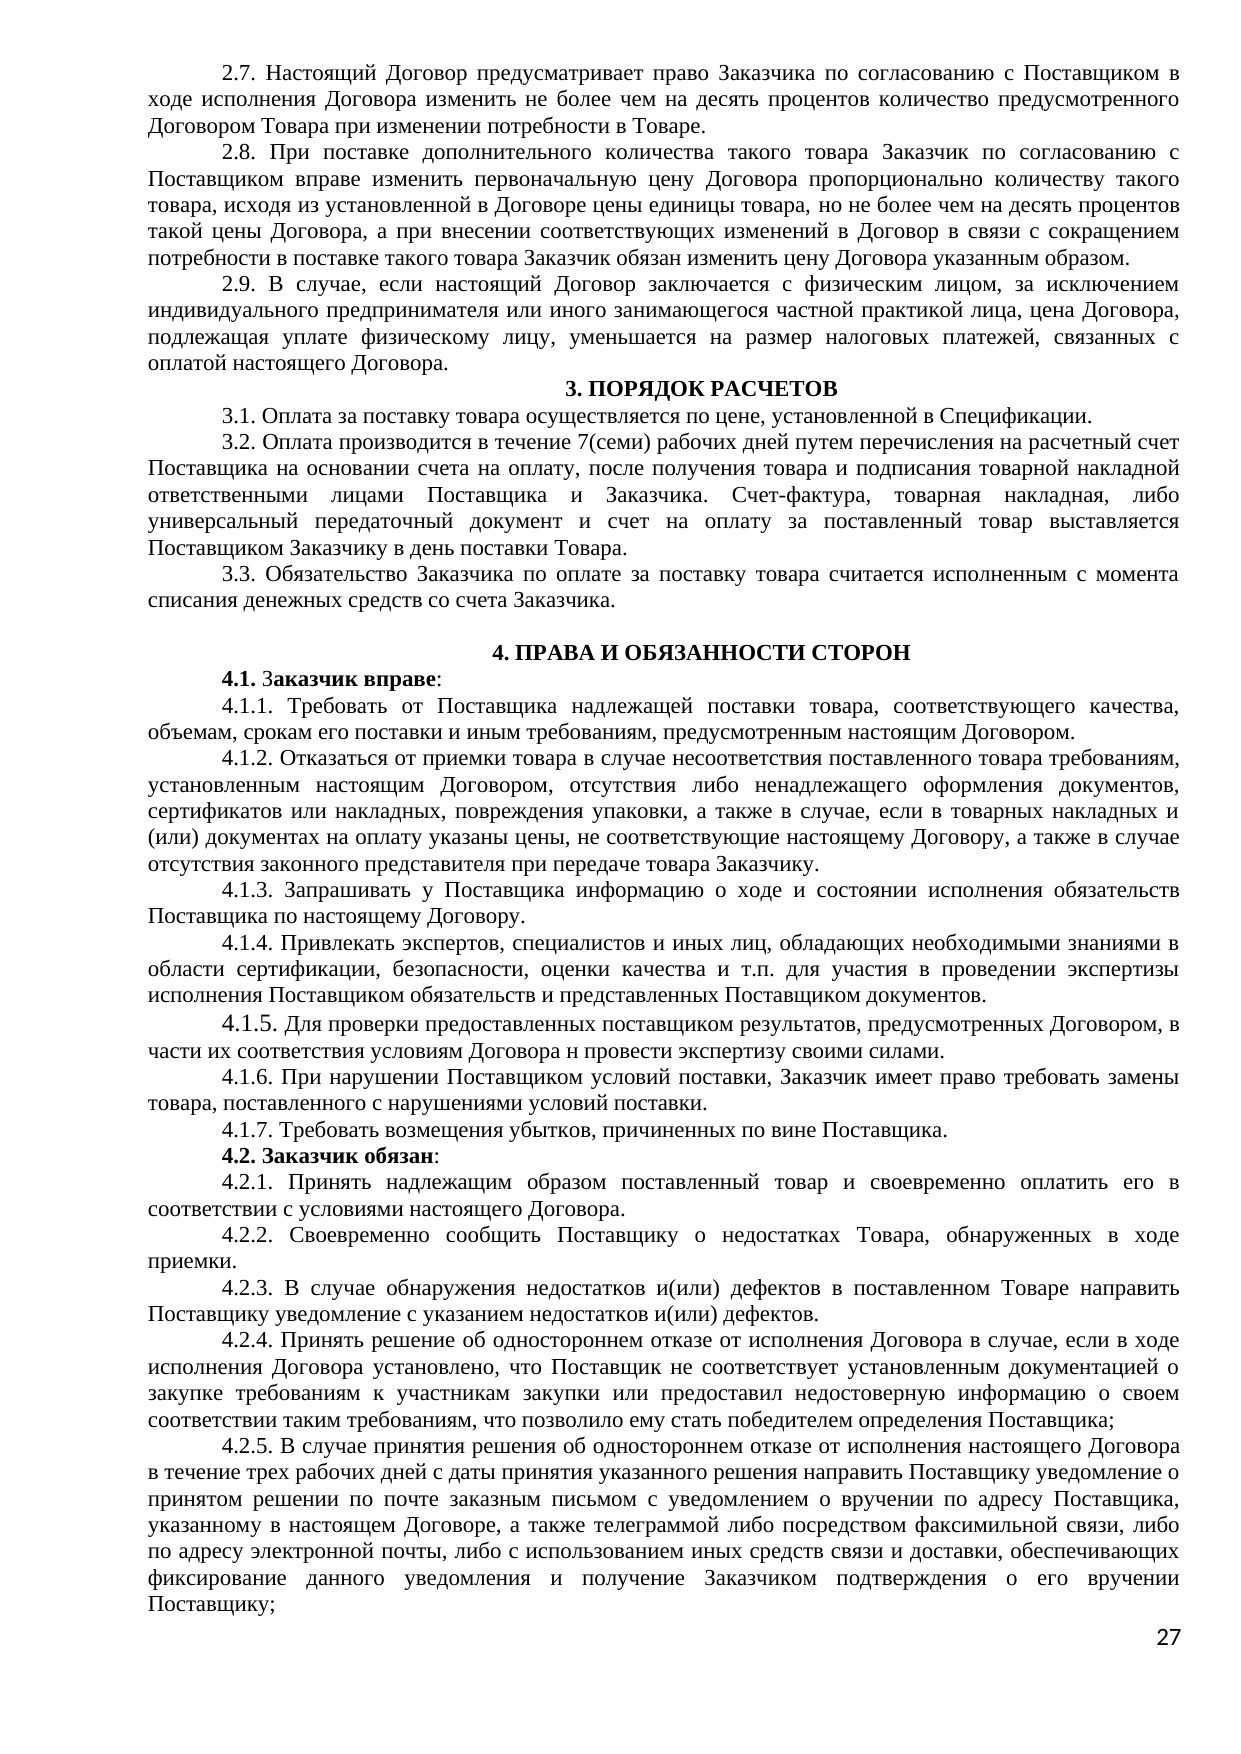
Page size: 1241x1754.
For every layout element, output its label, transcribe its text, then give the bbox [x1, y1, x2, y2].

text 4.2.1. Принять надлежащим образом поставленный товар и своевременно оплатить его в соответствии с условиями настоящего Договора. [148, 1168, 1181, 1221]
text 4.2.5. В случае принятия решения об одностороннем отказе от исполнения настоящего Договора в течение трех рабочих дней с даты принятия указанного решения направить Поставщику уведомление о принятом решении по почте заказным письмом с уведомлением о вручении по адресу Поставщика, указанному в настоящем Договоре, а также телеграммой либо посредством факсимильной связи, либо по адресу электронной почты, либо с использованием иных средств связи и доставки, обеспечивающих фиксирование данного уведомления и получение Заказчиком подтверждения о его вручении Поставщику; [148, 1432, 1181, 1616]
text 4.1.6. При нарушении Поставщиком условий поставки, Заказчик имеет право требовать замены товара, поставленного с нарушениями условий поставки. [148, 1063, 1181, 1116]
text 2.9. В случае, если настоящий Договор заключается с физическим лицом, за исключением индивидуального предпринимателя или иного занимающегося частной практикой лица, цена Договора, подлежащая уплате физическому лицу, уменьшается на размер налоговых платежей, связанных с оплатой настоящего Договора. [148, 270, 1181, 375]
text 3. ПОРЯДОК РАСЧЕТОВ [148, 375, 1181, 402]
text 2.8. При поставке дополнительного количества такого товара Заказчик по согласованию с Поставщиком вправе изменить первоначальную цену Договора пропорционально количеству такого товара, исходя из установленной в Договоре цены единицы товара, но не более чем на десять процентов такой цены Договора, а при внесении соответствующих изменений в Договор в связи с сокращением потребности в поставке такого товара Заказчик обязан изменить цену Договора указанным образом. [148, 138, 1181, 270]
text 4.1.7. Требовать возмещения убытков, причиненных по вине Поставщика. [148, 1116, 1181, 1142]
text 4.1.2. Отказаться от приемки товара в случае несоответствия поставленного товара требованиям, установленным настоящим Договором, отсутствия либо ненадлежащего оформления документов, сертификатов или накладных, повреждения упаковки, а также в случае, если в товарных накладных и (или) документах на оплату указаны цены, не соответствующие настоящему Договору, а также в случае отсутствия законного представителя при передаче товара Заказчику. [148, 744, 1181, 876]
text 4.1.5. Для проверки предоставленных поставщиком результатов, предусмотренных Договором, в части их соответствия условиям Договора н провести экспертизу своими силами. [148, 1008, 1181, 1063]
text 4.1.3. Запрашивать у Поставщика информацию о ходе и состоянии исполнения обязательств Поставщика по настоящему Договору. [148, 876, 1181, 929]
text 4.1.4. Привлекать экспертов, специалистов и иных лиц, обладающих необходимыми знаниями в области сертификации, безопасности, оценки качества и т.п. для участия в проведении экспертизы исполнения Поставщиком обязательств и представленных Поставщиком документов. [148, 929, 1181, 1008]
text 2.7. Настоящий Договор предусматривает право Заказчика по согласованию с Поставщиком в ходе исполнения Договора изменить не более чем на десять процентов количество предусмотренного Договором Товара при изменении потребности в Товаре. [148, 59, 1181, 138]
text 4.2. Заказчик обязан: [148, 1142, 1181, 1168]
text 4.1. Заказчик вправе: [148, 665, 1181, 692]
text 3.3. Обязательство Заказчика по оплате за поставку товара считается исполненным с момента списания денежных средств со счета Заказчика. [148, 560, 1181, 613]
text 3.2. Оплата производится в течение 7(семи) рабочих дней путем перечисления на расчетный счет Поставщика на основании счета на оплату, после получения товара и подписания товарной накладной ответственными лицами Поставщика и Заказчика. Счет-фактура, товарная накладная, либо универсальный передаточный документ и счет на оплату за поставленный товар выставляется Поставщиком Заказчику в день поставки Товара. [148, 428, 1181, 560]
text 4.2.3. В случае обнаружения недостатков и(или) дефектов в поставленном Товаре направить Поставщику уведомление с указанием недостатков и(или) дефектов. [148, 1274, 1181, 1327]
text 4.1.1. Требовать от Поставщика надлежащей поставки товара, соответствующего качества, объемам, срокам его поставки и иным требованиям, предусмотренным настоящим Договором. [148, 692, 1181, 744]
text 4.2.2. Своевременно сообщить Поставщику о недостатках Товара, обнаруженных в ходе приемки. [148, 1221, 1181, 1274]
text 4.2.4. Принять решение об одностороннем отказе от исполнения Договора в случае, если в ходе исполнения Договора установлено, что Поставщик не соответствует установленным документацией о закупке требованиям к участникам закупки или предоставил недостоверную информацию о своем соответствии таким требованиям, что позволило ему стать победителем определения Поставщика; [148, 1327, 1181, 1432]
text 3.1. Оплата за поставку товара осуществляется по цене, установленной в Спецификации. [148, 402, 1181, 428]
text 4. ПРАВА И ОБЯЗАННОСТИ СТОРОН [148, 639, 1181, 665]
